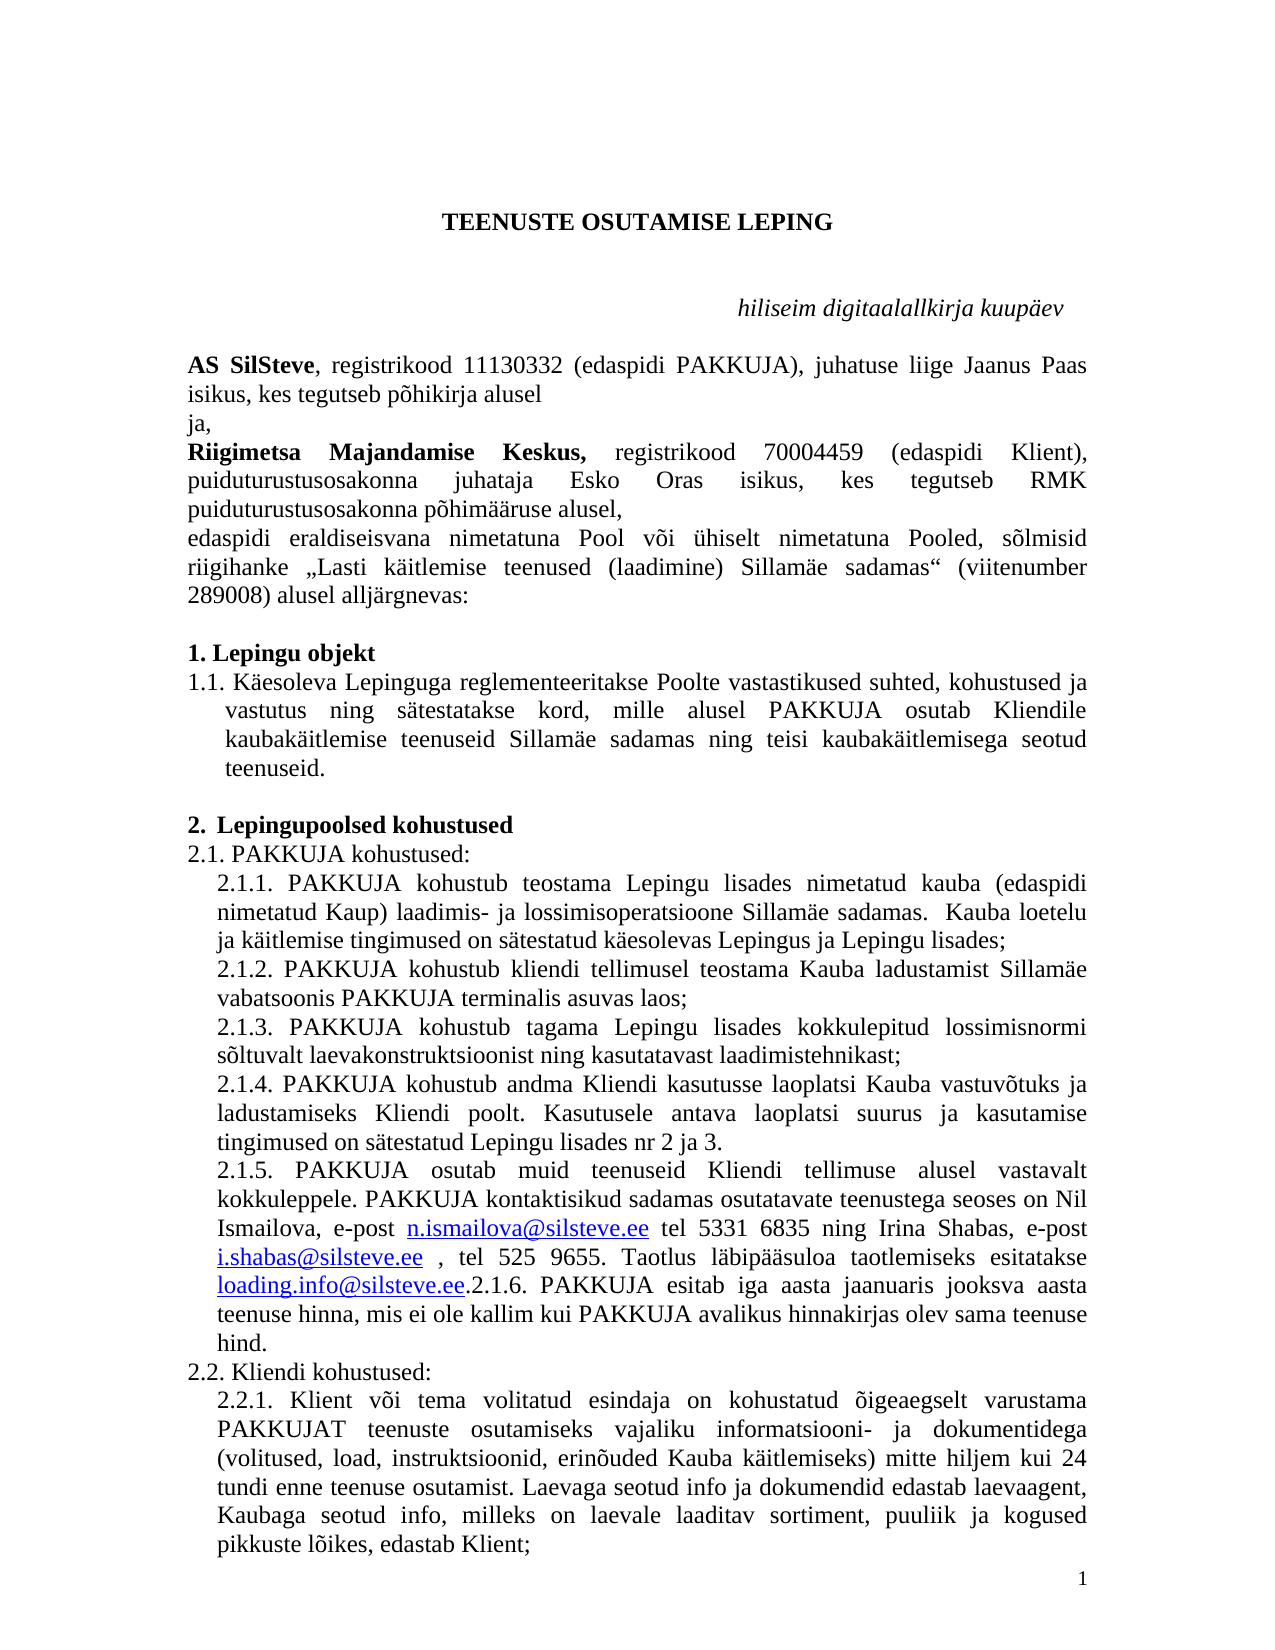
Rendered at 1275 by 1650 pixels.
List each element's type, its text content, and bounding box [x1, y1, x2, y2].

list Lepingupoolsed kohustused [187, 811, 1088, 839]
text hiliseim digitaalallkirja kuupäev [187, 293, 1088, 322]
text ja, [187, 408, 1088, 437]
text 2.1. PAKKUJA kohustused: [187, 839, 1088, 868]
text 2.1.5. PAKKUJA osutab muid teenuseid Kliendi tellimuse alusel vastavalt kokkuleppele. PAKKUJA kontaktisikud sadamas osutatavate teenustega seoses on Nil Ismailova, e-post n.ismailova@silsteve.ee tel 5331 6835 ning Irina Shabas, e-post i.shabas@silsteve.ee , tel 525 9655. Taotlus läbipääsuloa taotlemiseks esitatakse loading.info@silsteve.ee.2.1.6. PAKKUJA esitab iga aasta jaanuaris jooksva aasta teenuse hinna, mis ei ole kallim kui PAKKUJA avalikus hinnakirjas olev sama teenuse hind. [217, 1156, 1088, 1357]
text 1. Lepingu objekt [187, 638, 1088, 667]
text TEENUSTE OSUTAMISE LEPING [187, 207, 1088, 236]
text AS SilSteve, registrikood 11130332 (edaspidi PAKKUJA), juhatuse liige Jaanus Paas isikus, kes tegutseb põhikirja alusel [187, 351, 1088, 408]
text 2.1.4. PAKKUJA kohustub andma Kliendi kasutusse laoplatsi Kauba vastuvõtuks ja ladustamiseks Kliendi poolt. Kasutusele antava laoplatsi suurus ja kasutamise tingimused on sätestatud Lepingu lisades nr 2 ja 3. [217, 1069, 1088, 1156]
text Riigimetsa Majandamise Keskus, registrikood 70004459 (edaspidi Klient), puiduturustusosakonna juhataja Esko Oras isikus, kes tegutseb RMK puiduturustusosakonna põhimääruse alusel, [187, 437, 1088, 523]
text 2.2.1. Klient või tema volitatud esindaja on kohustatud õigeaegselt varustama PAKKUJAT teenuste osutamiseks vajaliku informatsiooni- ja dokumentidega (volitused, load, instruktsioonid, erinõuded Kauba käitlemiseks) mitte hiljem kui 24 tundi enne teenuse osutamist. Laevaga seotud info ja dokumendid edastab laevaagent, Kaubaga seotud info, milleks on laevale laaditav sortiment, puuliik ja kogused pikkuste lõikes, edastab Klient; [217, 1386, 1088, 1558]
text 2.2. Kliendi kohustused: [187, 1357, 1088, 1386]
text 2.1.3. PAKKUJA kohustub tagama Lepingu lisades kokkulepitud lossimisnormi sõltuvalt laevakonstruktsioonist ning kasutatavast laadimistehnikast; [217, 1012, 1088, 1069]
text 2.1.1. PAKKUJA kohustub teostama Lepingu lisades nimetatud kauba (edaspidi nimetatud Kaup) laadimis- ja lossimisoperatsioone Sillamäe sadamas. Kauba loetelu ja käitlemise tingimused on sätestatud käesolevas Lepingus ja Lepingu lisades; [217, 868, 1088, 954]
text 1.1. Käesoleva Lepinguga reglementeeritakse Poolte vastastikused suhted, kohustused ja vastutus ning sätestatakse kord, mille alusel PAKKUJA osutab Kliendile kaubakäitlemise teenuseid Sillamäe sadamas ning teisi kaubakäitlemisega seotud teenuseid. [187, 667, 1088, 782]
text edaspidi eraldiseisvana nimetatuna Pool või ühiselt nimetatuna Pooled, sõlmisid riigihanke „Lasti käitlemise teenused (laadimine) Sillamäe sadamas“ (viitenumber 289008) alusel alljärgnevas: [187, 523, 1088, 609]
text 2.1.2. PAKKUJA kohustub kliendi tellimusel teostama Kauba ladustamist Sillamäe vabatsoonis PAKKUJA terminalis asuvas laos; [217, 954, 1088, 1012]
